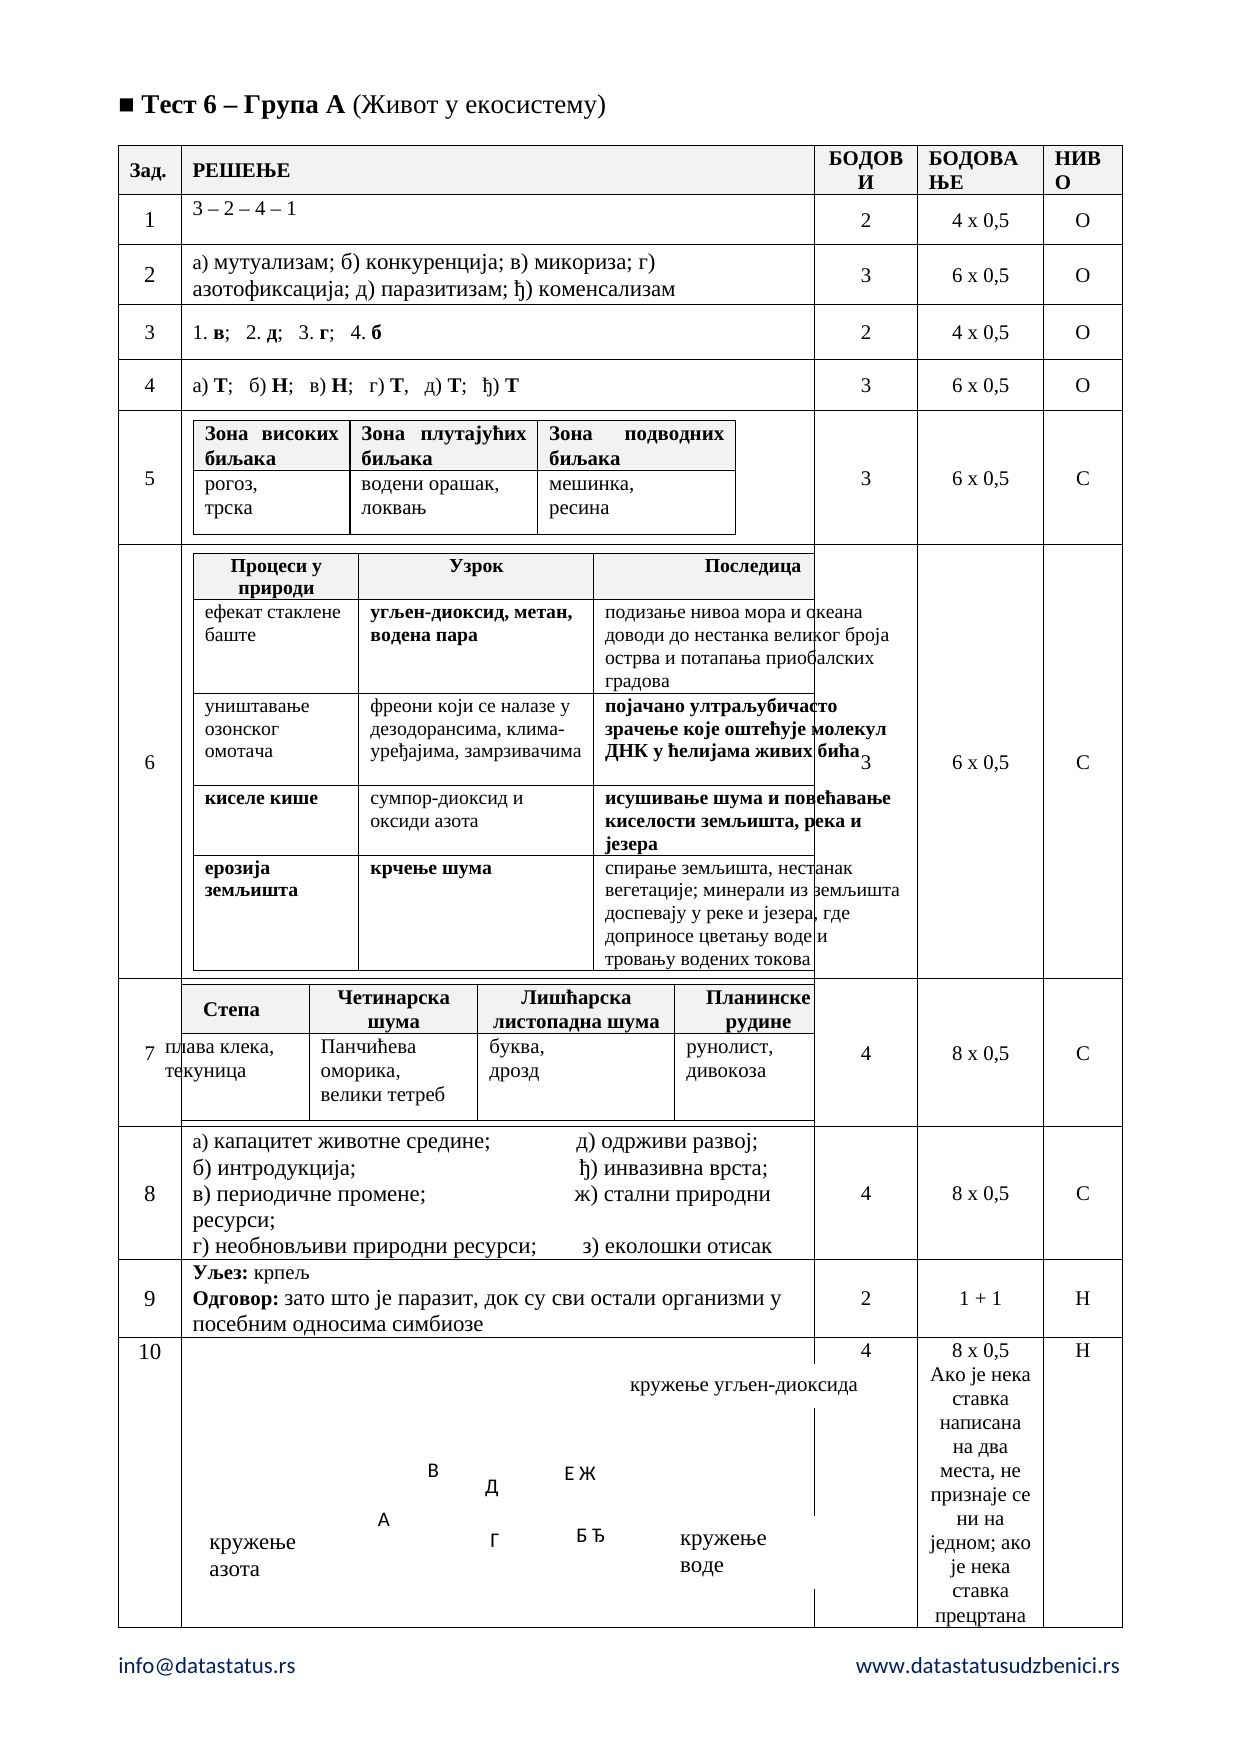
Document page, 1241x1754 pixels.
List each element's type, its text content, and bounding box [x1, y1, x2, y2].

table_cell а) мутуализам; б) конкуренција; в) микориза; г) азотофиксација; д) паразитизам; ђ) коменсализам [182, 245, 814, 304]
table_cell 3 [119, 305, 181, 359]
table_cell 3 [815, 411, 917, 544]
table_cell 5 [119, 411, 181, 544]
table_cell 6 х 0,5 [918, 360, 1043, 410]
table_cell 8 [119, 1127, 181, 1259]
table_header БОДОВАЊЕ [918, 146, 1043, 194]
table_cell 4 x 0,5 [918, 195, 1043, 244]
table_cell [182, 1338, 814, 1627]
table_cell 3 [815, 360, 917, 410]
table_cell 1 + 1 [918, 1260, 1043, 1337]
table_header БОДОВИ [815, 146, 917, 194]
table_cell 2 [815, 1260, 917, 1337]
table_cell [182, 411, 814, 544]
table_cell а) Т; б) Н; в) Н; г) Т, д) Т; ђ) Т [182, 360, 814, 410]
table_cell 4 х 0,5 [918, 305, 1043, 359]
table_cell С [1044, 411, 1122, 544]
text ■ Тест 6 – Група А (Живот у екосистему) [118, 89, 1122, 120]
table_cell Н [1044, 1260, 1122, 1337]
table_cell 3 [815, 245, 917, 304]
table_cell С [1044, 1127, 1122, 1259]
table_cell 2 [815, 195, 917, 244]
table_cell [675, 1034, 814, 1120]
table_cell О [1044, 195, 1122, 244]
table_cell С [1044, 979, 1122, 1126]
table_cell О [1044, 305, 1122, 359]
table_cell 4 [815, 1127, 917, 1259]
table_cell 3 [815, 545, 917, 978]
table_cell 4 [815, 1338, 917, 1627]
table_cell 6 [119, 545, 181, 978]
table_cell [182, 1121, 814, 1126]
table_cell 1. в; 2. д; 3. г; 4. б [182, 305, 814, 359]
table_cell Уљез: крпељ Одговор: зато што је паразит, док су сви остали организми у посебним односима симбиозе [182, 1260, 814, 1337]
table_cell 9 [119, 1260, 181, 1337]
table_cell 10 [119, 1338, 181, 1627]
table_cell 7 [119, 979, 181, 1126]
table_cell 6 x 0,5 [918, 411, 1043, 544]
table_cell 8 х 0,5 [918, 1127, 1043, 1259]
table_cell 1 [119, 195, 181, 244]
table_cell [182, 1034, 309, 1120]
table_cell 4 [119, 360, 181, 410]
table_cell С [1044, 545, 1122, 978]
table_cell [182, 979, 814, 984]
table_cell [310, 1034, 477, 1120]
table_cell 6 х 0,5 [918, 545, 1043, 978]
table_cell О [1044, 360, 1122, 410]
table_header РЕШЕЊЕ [182, 146, 814, 194]
table_cell [182, 545, 814, 978]
table_cell 2 [815, 305, 917, 359]
table_cell 6 х 0,5 [918, 245, 1043, 304]
table_cell О [1044, 245, 1122, 304]
table_cell 4 [815, 979, 917, 1126]
table_header НИВО [1044, 146, 1122, 194]
table_cell а) капацитет животне средине; д) одрживи развој; б) интродукција; ђ) инвазивна врста; в) периодичне промене; ж) стални природни ресурси; г) необновљиви природни ресурси; з) еколошки отисак [182, 1127, 814, 1259]
table_cell [478, 1034, 674, 1120]
table_cell 8 х 0,5 [918, 979, 1043, 1126]
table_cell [918, 1338, 1043, 1627]
table_cell 2 [119, 245, 181, 304]
table_header Зад. [119, 146, 181, 194]
table_cell Н [1044, 1338, 1122, 1627]
table_cell 3 – 2 – 4 – 1 [182, 195, 814, 244]
